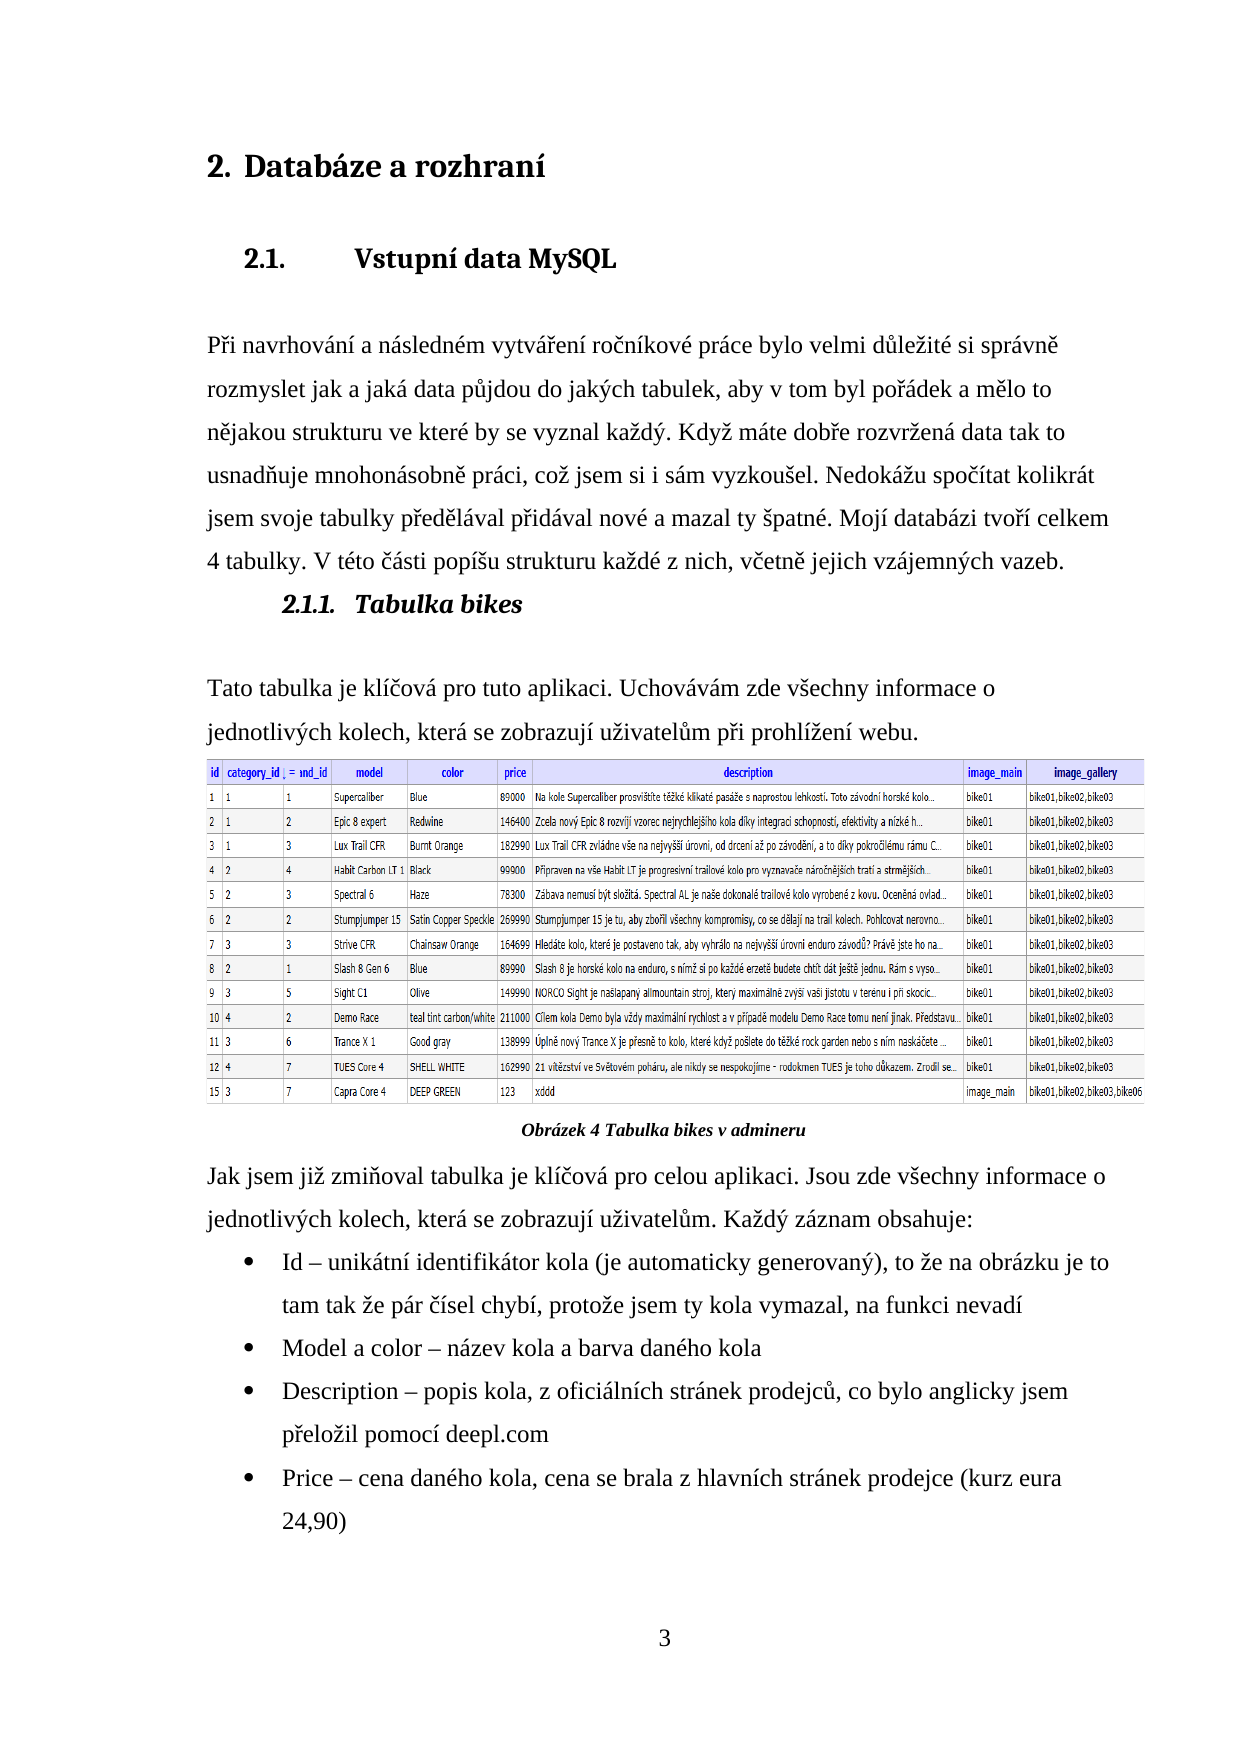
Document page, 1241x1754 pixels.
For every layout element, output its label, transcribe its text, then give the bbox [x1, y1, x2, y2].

picture [206, 759, 1145, 1104]
subtitle Databáze a rozhraní [207, 148, 1122, 186]
subtitle Vstupní data MySQL [244, 243, 1122, 276]
text Obrázek 4 Tabulka bikes v admineru [207, 1118, 1122, 1140]
list Model a color – název kola a barva daného kola [244, 1333, 1122, 1362]
text Tato tabulka je klíčová pro tuto aplikaci. Uchovávám zde všechny informace o jednotlivých kolech, která se zobrazují uživatelům při prohlížení webu. [207, 673, 1122, 745]
list Description – popis kola, z oficiálních stránek prodejců, co bylo anglicky jsem přeložil pomocí deepl.com [244, 1376, 1122, 1448]
text Při navrhování a následném vytváření ročníkové práce bylo velmi důležité si správně rozmyslet jak a jaká data půjdou do jakých tabulek, aby v tom byl pořádek a mělo to nějakou strukturu ve které by se vyznal každý. Když máte dobře rozvržená data tak to usnadňuje mnohonásobně práci, což jsem si i sám vyzkoušel. Nedokážu spočítat kolikrát jsem svoje tabulky předělával přidával nové a mazal ty špatné. Mojí databázi tvoří celkem 4 tabulky. V této části popíšu strukturu každé z nich, včetně jejich vzájemných vazeb. [207, 331, 1122, 575]
text Jak jsem již zmiňoval tabulka je klíčová pro celou aplikaci. Jsou zde všechny informace o jednotlivých kolech, která se zobrazují uživatelům. Každý záznam obsahuje: [207, 1161, 1122, 1233]
list Price – cena daného kola, cena se brala z hlavních stránek prodejce (kurz eura 24,90) [244, 1463, 1122, 1534]
list Id – unikátní identifikátor kola (je automaticky generovaný), to že na obrázku je to tam tak že pár čísel chybí, protože jsem ty kola vymazal, na funkci nevadí [244, 1247, 1122, 1319]
subtitle Tabulka bikes [282, 589, 1122, 620]
